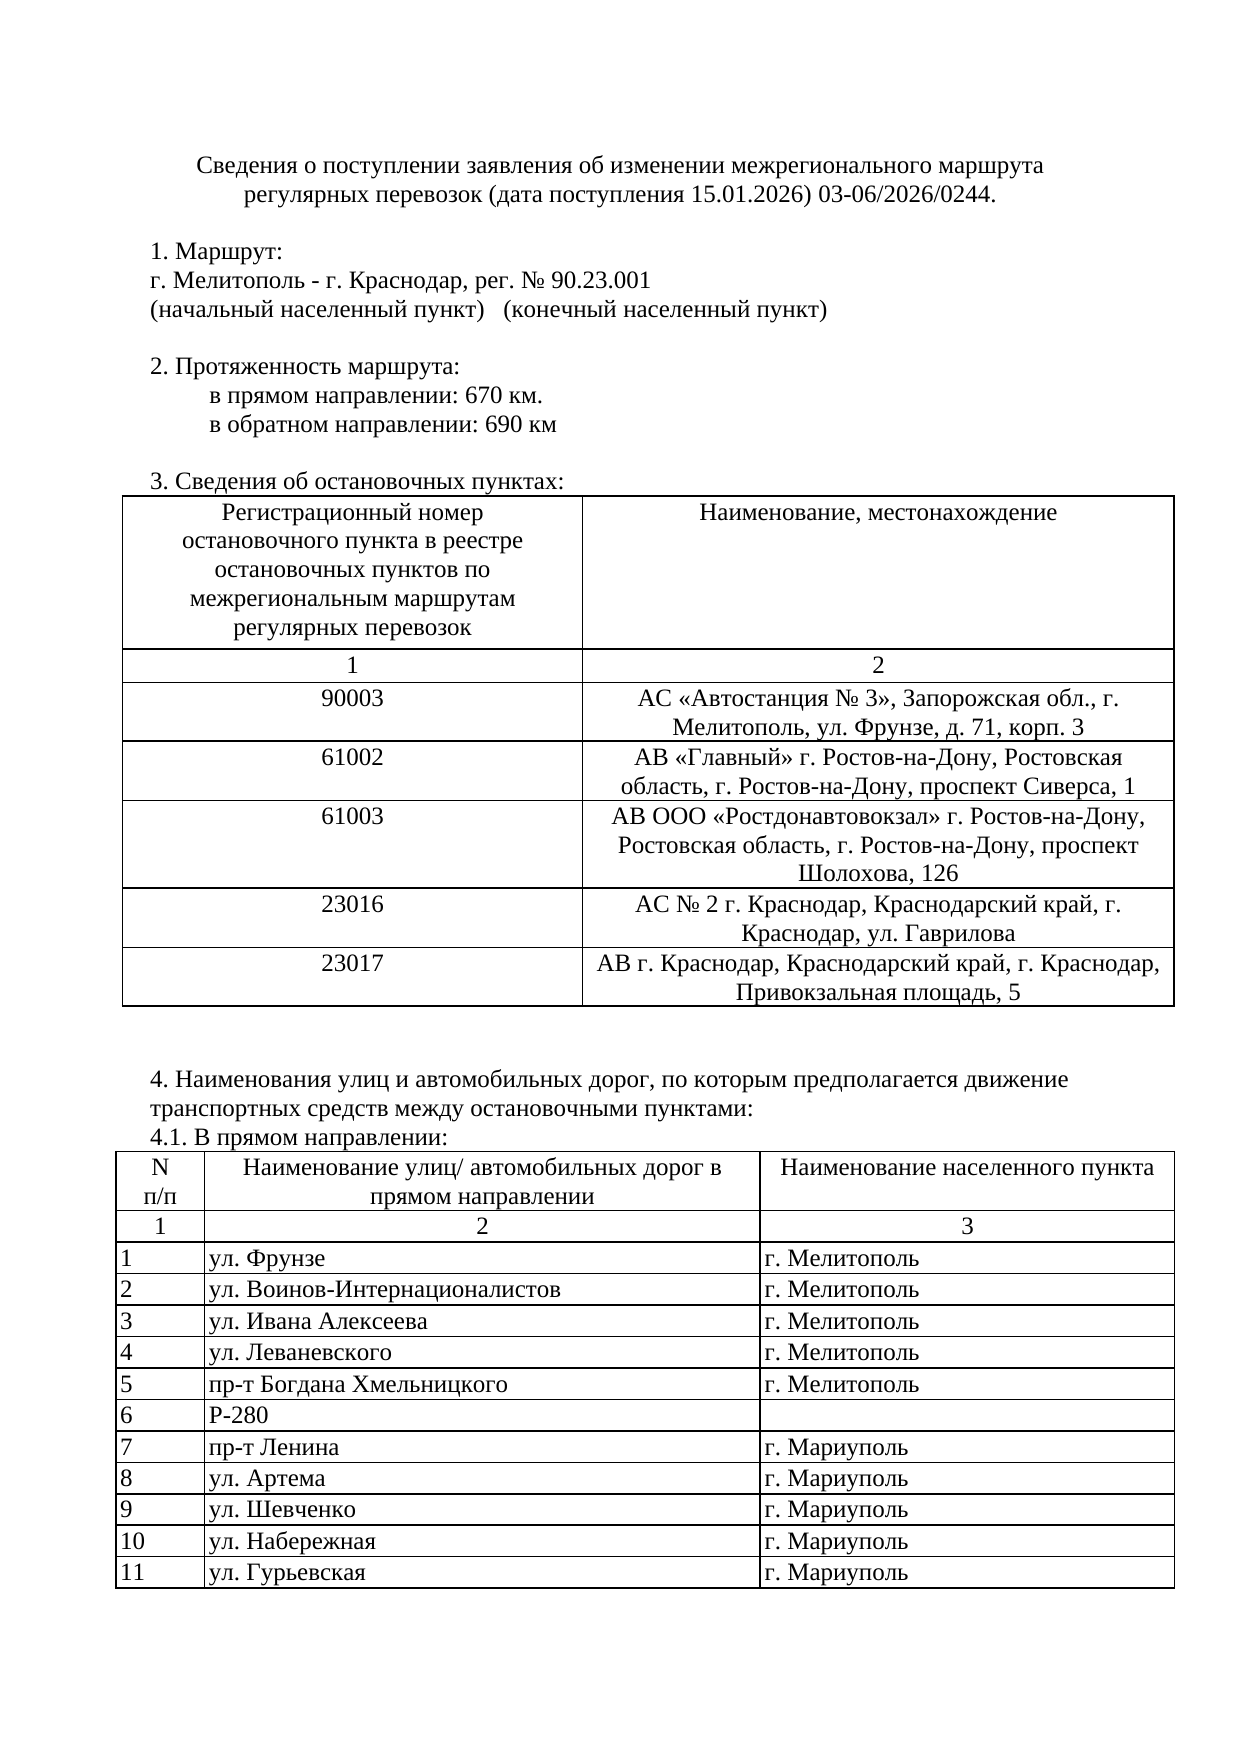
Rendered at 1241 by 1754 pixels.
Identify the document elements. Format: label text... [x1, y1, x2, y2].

table_cell 3 [761, 1211, 1174, 1241]
table_cell ул. Фрунзе [205, 1243, 759, 1273]
table_cell пр-т Богдана Хмельницкого [205, 1369, 759, 1398]
table_cell АВ «Главный» г. Ростов-на-Дону, Ростовская область, г. Ростов-на-Дону, проспект Сиверса, 1 [583, 742, 1173, 799]
table_cell 1 [123, 650, 582, 681]
table_cell [761, 1400, 1174, 1430]
table_cell 8 [117, 1463, 204, 1493]
table_header Регистрационный номер остановочного пункта в реестре остановочных пунктов по межрегиональным маршрутам регулярных перевозок [123, 497, 582, 648]
text (начальный населенный пункт) (конечный населенный пункт) [150, 294, 1090, 322]
table_cell 61003 [123, 801, 582, 887]
table_cell 2 [117, 1274, 204, 1304]
text в прямом направлении: 670 км. [150, 380, 1090, 409]
table_cell ул. Набережная [205, 1526, 759, 1556]
table_cell г. Мелитополь [761, 1243, 1174, 1273]
table_cell 2 [583, 650, 1173, 681]
table_cell ул. Леваневского [205, 1337, 759, 1367]
table_cell 23017 [123, 948, 582, 1005]
table_header Наименование населенного пункта [761, 1152, 1174, 1210]
table_cell ул. Гурьевская [205, 1557, 759, 1587]
table_cell ул. Воинов-Интернационалистов [205, 1274, 759, 1304]
table_cell пр-т Ленина [205, 1432, 759, 1461]
table_cell 11 [117, 1557, 204, 1587]
table_cell ул. Шевченко [205, 1495, 759, 1524]
table_cell г. Мелитополь [761, 1274, 1174, 1304]
table_cell АС № 2 г. Краснодар, Краснодарский край, г. Краснодар, ул. Гаврилова [583, 889, 1173, 946]
text г. Мелитополь - г. Краснодар, рег. № 90.23.001 [150, 265, 1090, 294]
table_cell 5 [117, 1369, 204, 1398]
table_cell Р-280 [205, 1400, 759, 1430]
text 4. Наименования улиц и автомобильных дорог, по которым предполагается движение транспортных средств между остановочными пунктами: [150, 1064, 1090, 1122]
table_cell г. Мариуполь [761, 1495, 1174, 1524]
table_cell 6 [117, 1400, 204, 1430]
table_cell 7 [117, 1432, 204, 1461]
table_cell 10 [117, 1526, 204, 1556]
table_cell 4 [117, 1337, 204, 1367]
table_cell ул. Артема [205, 1463, 759, 1493]
table_cell г. Мариуполь [761, 1557, 1174, 1587]
table_cell г. Мариуполь [761, 1463, 1174, 1493]
table_cell 1 [117, 1243, 204, 1273]
text Сведения о поступлении заявления об изменении межрегионального маршрута регулярных перевозок (дата поступления 15.01.2026) 03-06/2026/0244. [150, 150, 1090, 207]
text 2. Протяженность маршрута: [150, 351, 1090, 380]
table_cell г. Мариуполь [761, 1526, 1174, 1556]
table_cell 1 [117, 1211, 204, 1241]
table_cell 23016 [123, 889, 582, 946]
table_cell г. Мелитополь [761, 1369, 1174, 1398]
text 1. Маршрут: [150, 236, 1090, 265]
table_cell АВ г. Краснодар, Краснодарский край, г. Краснодар, Привокзальная площадь, 5 [583, 948, 1173, 1005]
table_header Наименование, местонахождение [583, 497, 1173, 648]
table_cell 2 [205, 1211, 759, 1241]
table_cell 3 [117, 1306, 204, 1336]
text 4.1. В прямом направлении: [150, 1122, 1090, 1151]
table_cell г. Мелитополь [761, 1337, 1174, 1367]
table_cell ул. Ивана Алексеева [205, 1306, 759, 1336]
text 3. Сведения об остановочных пунктах: [150, 466, 1090, 495]
table_cell 90003 [123, 683, 582, 740]
table_cell 61002 [123, 742, 582, 799]
table_cell АС «Автостанция № 3», Запорожская обл., г. Мелитополь, ул. Фрунзе, д. 71, корп. 3 [583, 683, 1173, 740]
table_cell г. Мариуполь [761, 1432, 1174, 1461]
table_cell 9 [117, 1495, 204, 1524]
text в обратном направлении: 690 км [150, 409, 1090, 437]
table_header Наименование улиц/ автомобильных дорог в прямом направлении [205, 1152, 759, 1210]
table_header N п/п [117, 1152, 204, 1210]
table_cell г. Мелитополь [761, 1306, 1174, 1336]
table_cell АВ ООО «Ростдонавтовокзал» г. Ростов-на-Дону, Ростовская область, г. Ростов-на-Дону, проспект Шолохова, 126 [583, 801, 1173, 887]
